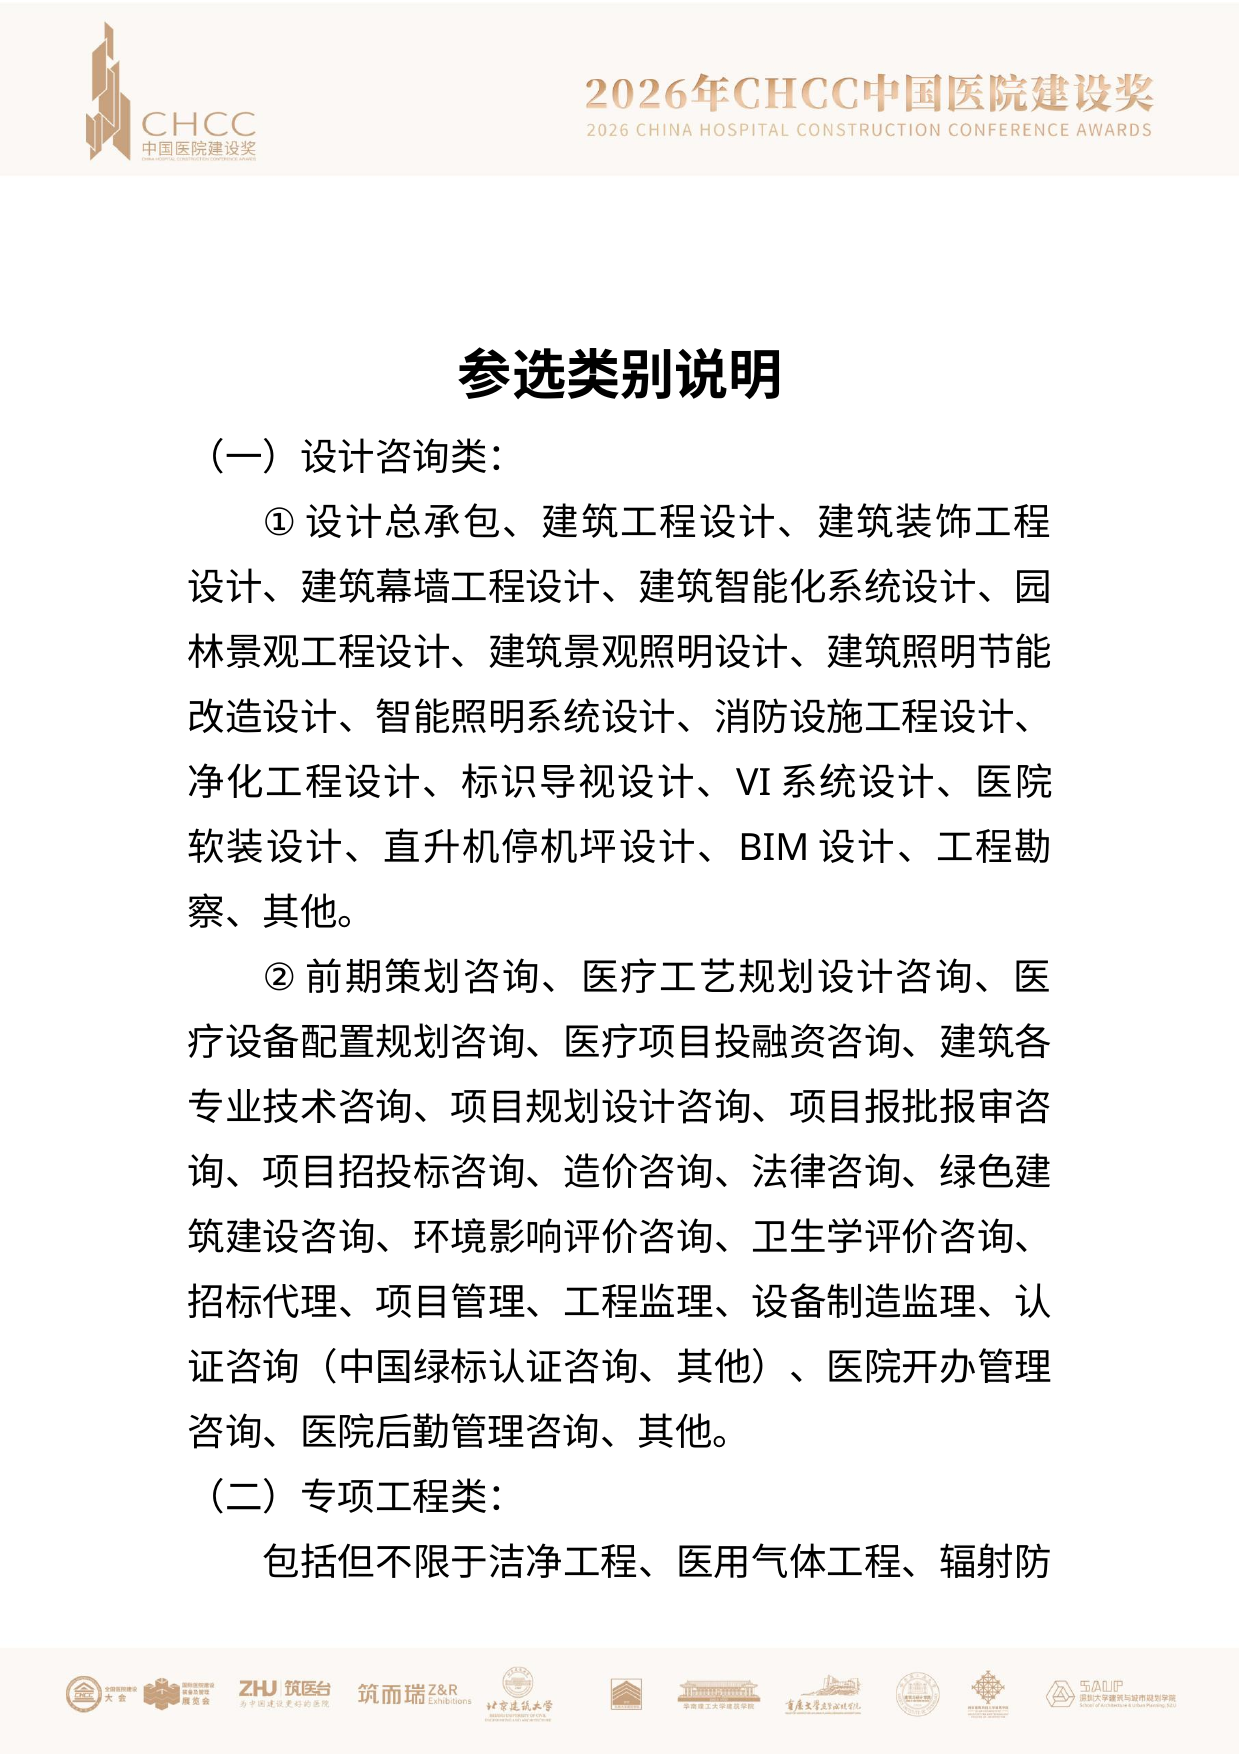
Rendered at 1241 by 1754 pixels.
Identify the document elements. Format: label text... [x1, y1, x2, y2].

text 参选类别说明 [187, 324, 1053, 422]
text ①设计总承包、建筑工程设计、建筑装饰工程设计、建筑幕墙工程设计、建筑智能化系统设计、园林景观工程设计、建筑景观照明设计、建筑照明节能改造设计、智能照明系统设计、消防设施工程设计、净化工程设计、标识导视设计、VI系统设计、医院软装设计、直升机停机坪设计、BIM设计、工程勘察、其他。 [187, 487, 1053, 942]
list 设计咨询类： [187, 422, 1053, 487]
picture [0, 2, 1239, 1754]
list 专项工程类： [187, 1462, 1053, 1527]
text ②前期策划咨询、医疗工艺规划设计咨询、医疗设备配置规划咨询、医疗项目投融资咨询、建筑各专业技术咨询、项目规划设计咨询、项目报批报审咨询、项目招投标咨询、造价咨询、法律咨询、绿色建筑建设咨询、环境影响评价咨询、卫生学评价咨询、招标代理、项目管理、工程监理、设备制造监理、认证咨询（中国绿标认证咨询、其他）、医院开办管理咨询、医院后勤管理咨询、其他。 [187, 942, 1053, 1462]
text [187, 1527, 1053, 1592]
